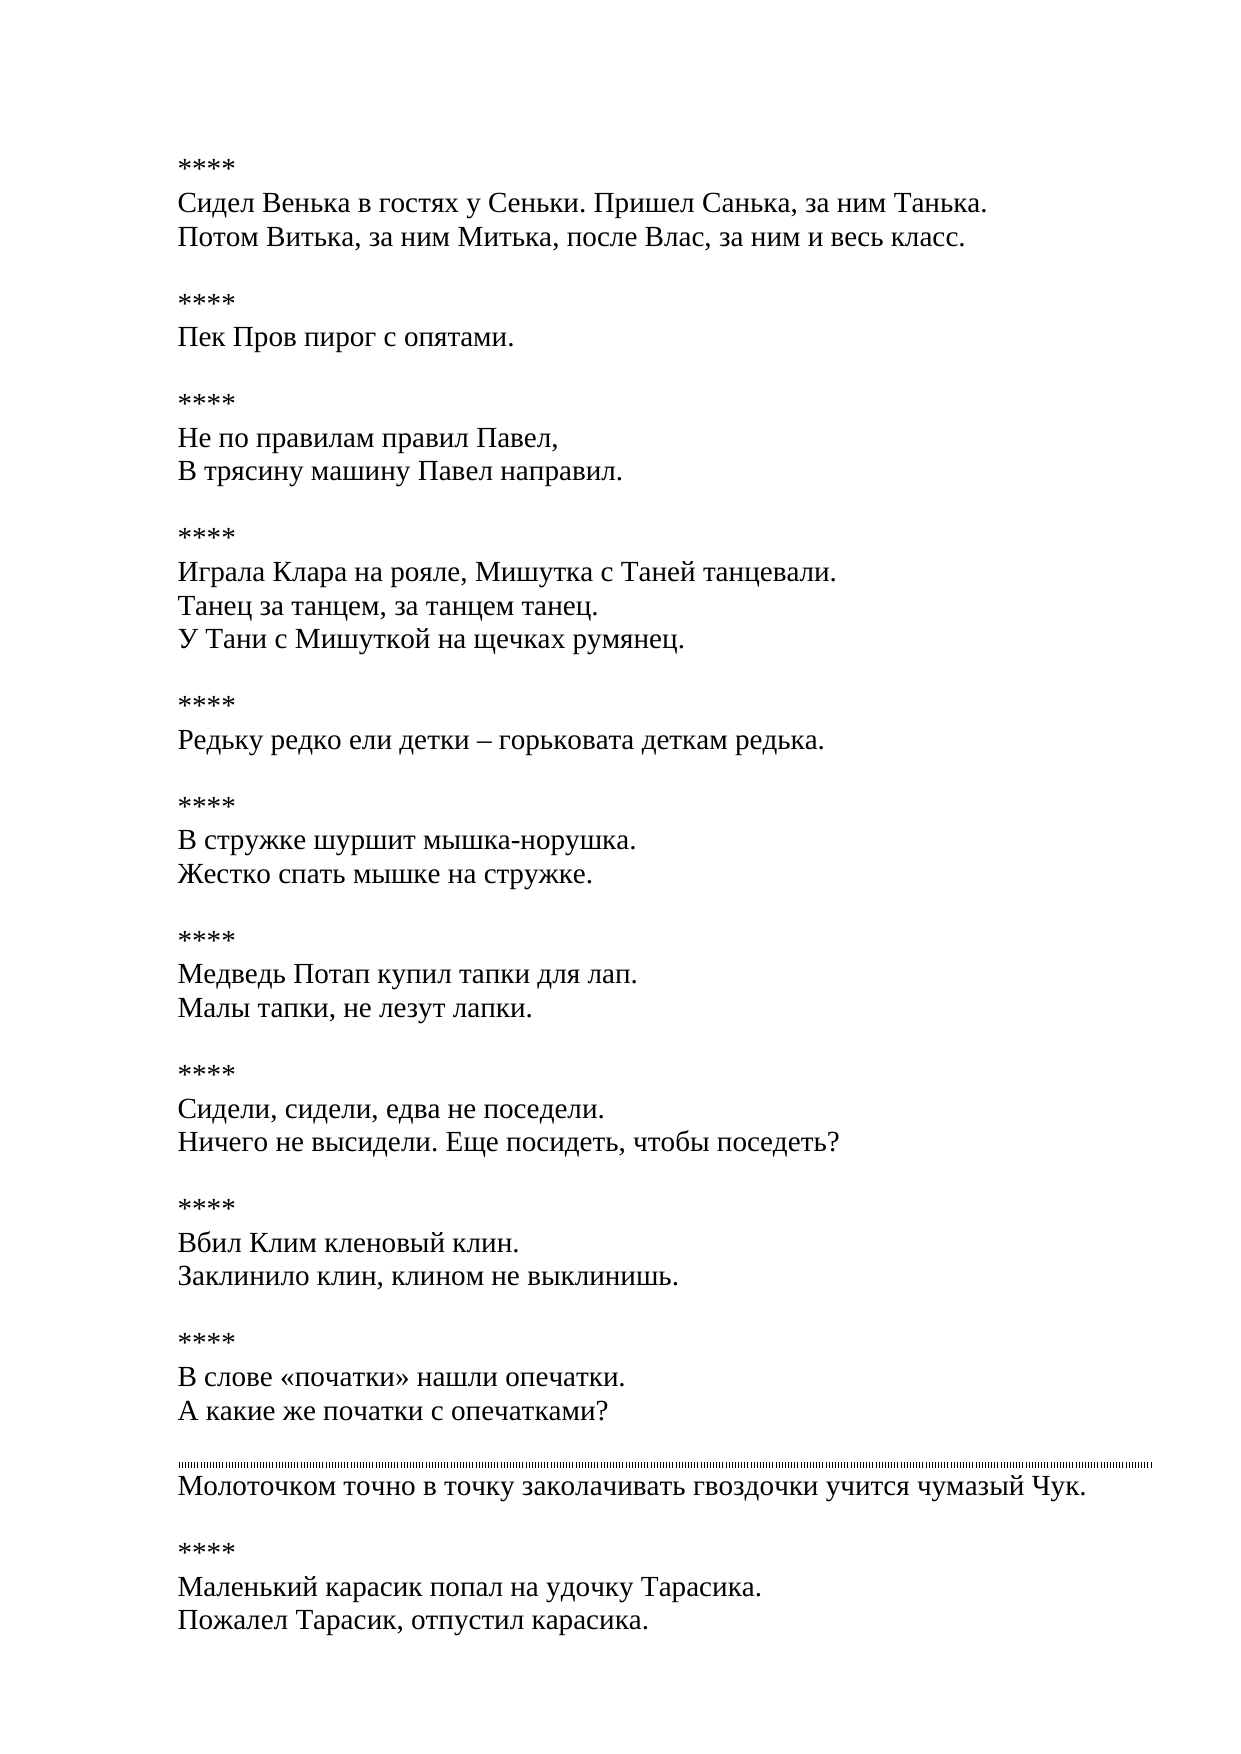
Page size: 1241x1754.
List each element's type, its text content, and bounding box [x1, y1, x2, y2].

text Жестко спать мышке на стружке. [177, 856, 1152, 889]
text Медведь Потап купил тапки для лап. [177, 957, 1152, 990]
text А какие же початки с опечатками? [177, 1393, 1152, 1426]
text Танец за танцем, за танцем танец. [177, 588, 1152, 621]
text В трясину машину Павел направил. [177, 453, 1152, 487]
text Пожалел Тарасик, отпустил карасика. [177, 1602, 1152, 1636]
text **** [177, 286, 1152, 319]
text **** [177, 1057, 1152, 1091]
text Заклинило клин, клином не выклинишь. [177, 1258, 1152, 1292]
text Редьку редко ели детки – горьковата деткам редька. [177, 722, 1152, 755]
text **** [177, 1191, 1152, 1225]
text Играла Клара на рояле, Мишутка с Таней танцевали. [177, 554, 1152, 588]
text Вбил Клим кленовый клин. [177, 1225, 1152, 1258]
text **** [177, 688, 1152, 722]
text Не по правилам правил Павел, [177, 420, 1152, 453]
text **** [177, 1326, 1152, 1359]
text Малы тапки, не лезут лапки. [177, 990, 1152, 1024]
text **** [177, 521, 1152, 554]
text **** [177, 1535, 1152, 1569]
text **** [177, 923, 1152, 957]
text Молоточком точно в точку заколачивать гвоздочки учится чумазый Чук. [177, 1468, 1152, 1502]
text **** [177, 789, 1152, 822]
text Сидели, сидели, едва не поседели. [177, 1091, 1152, 1124]
text В слове «початки» нашли опечатки. [177, 1359, 1152, 1393]
text В стружке шуршит мышка-норушка. [177, 822, 1152, 856]
text **** [177, 386, 1152, 420]
text Сидел Венька в гостях у Сеньки. Пришел Санька, за ним Танька. [177, 185, 1152, 219]
text **** [177, 152, 1152, 185]
text У Тани с Мишуткой на щечках румянец. [177, 621, 1152, 655]
text Потом Витька, за ним Митька, после Влас, за ним и весь класс. [177, 219, 1152, 252]
text Пек Пров пирог с опятами. [177, 319, 1152, 353]
text Маленький карасик попал на удочку Тарасика. [177, 1569, 1152, 1602]
text Ничего не высидели. Еще посидеть, чтобы поседеть? [177, 1124, 1152, 1158]
